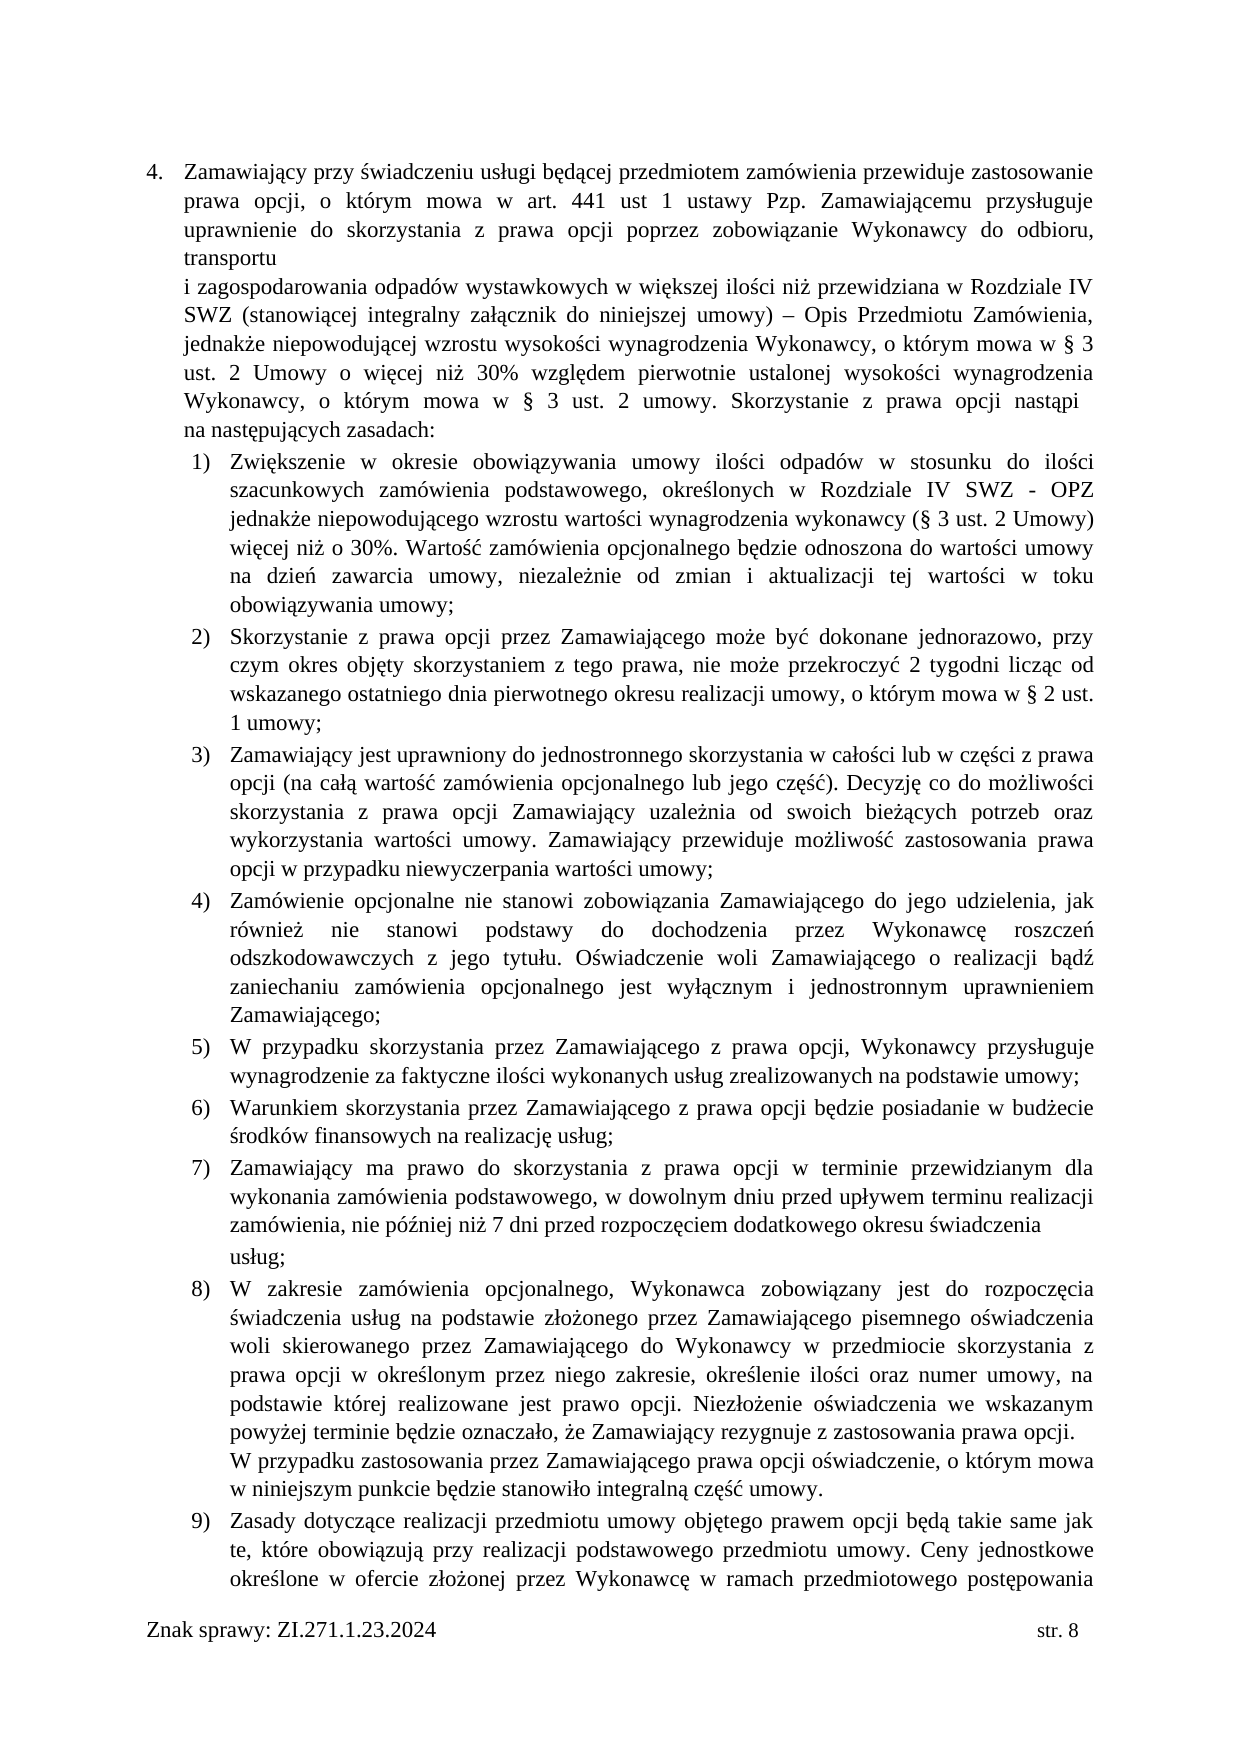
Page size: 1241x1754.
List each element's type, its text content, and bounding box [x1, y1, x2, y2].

list Warunkiem skorzystania przez Zamawiającego z prawa opcji będzie posiadanie w budżecie środków finansowych na realizację usług; [191, 1094, 1095, 1149]
text usług; [229, 1243, 1095, 1269]
list Zwiększenie w okresie obowiązywania umowy ilości odpadów w stosunku do ilości szacunkowych zamówienia podstawowego, określonych w Rozdziale IV SWZ - OPZ jednakże niepowodującego wzrostu wartości wynagrodzenia wykonawcy (§ 3 ust. 2 Umowy) więcej niż o 30%. Wartość zamówienia opcjonalnego będzie odnoszona do wartości umowy na dzień zawarcia umowy, niezależnie od zmian i aktualizacji tej wartości w toku obowiązywania umowy; [191, 448, 1095, 617]
list W przypadku skorzystania przez Zamawiającego z prawa opcji, Wykonawcy przysługuje wynagrodzenie za faktyczne ilości wykonanych usług zrealizowanych na podstawie umowy; [191, 1033, 1095, 1088]
list W zakresie zamówienia opcjonalnego, Wykonawca zobowiązany jest do rozpoczęcia świadczenia usług na podstawie złożonego przez Zamawiającego pisemnego oświadczenia woli skierowanego przez Zamawiającego do Wykonawcy w przedmiocie skorzystania z prawa opcji w określonym przez niego zakresie, określenie ilości oraz numer umowy, na podstawie której realizowane jest prawo opcji. Niezłożenie oświadczenia we wskazanym powyżej terminie będzie oznaczało, że Zamawiający rezygnuje z zastosowania prawa opcji. W przypadku zastosowania przez Zamawiającego prawa opcji oświadczenie, o którym mowa w niniejszym punkcie będzie stanowiło integralną część umowy. [191, 1275, 1095, 1502]
list Zamówienie opcjonalne nie stanowi zobowiązania Zamawiającego do jego udzielenia, jak również nie stanowi podstawy do dochodzenia przez Wykonawcę roszczeń odszkodowawczych z jego tytułu. Oświadczenie woli Zamawiającego o realizacji bądź zaniechaniu zamówienia opcjonalnego jest wyłącznym i jednostronnym uprawnieniem Zamawiającego; [191, 887, 1095, 1028]
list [191, 1507, 1095, 1591]
list Skorzystanie z prawa opcji przez Zamawiającego może być dokonane jednorazowo, przy czym okres objęty skorzystaniem z tego prawa, nie może przekroczyć 2 tygodni licząc od wskazanego ostatniego dnia pierwotnego okresu realizacji umowy, o którym mowa w § 2 ust. 1 umowy; [191, 623, 1095, 735]
list Zamawiający przy świadczeniu usługi będącej przedmiotem zamówienia przewiduje zastosowanie prawa opcji, o którym mowa w art. 441 ust 1 ustawy Pzp. Zamawiającemu przysługuje uprawnienie do skorzystania z prawa opcji poprzez zobowiązanie Wykonawcy do odbioru, transportu i zagospodarowania odpadów wystawkowych w większej ilości niż przewidziana w Rozdziale IV SWZ (stanowiącej integralny załącznik do niniejszej umowy) – Opis Przedmiotu Zamówienia, jednakże niepowodującej wzrostu wysokości wynagrodzenia Wykonawcy, o którym mowa w § 3 ust. 2 Umowy o więcej niż 30% względem pierwotnie ustalonej wysokości wynagrodzenia Wykonawcy, o którym mowa w § 3 ust. 2 umowy. Skorzystanie z prawa opcji nastąpi na następujących zasadach: [146, 158, 1095, 442]
list Zamawiający ma prawo do skorzystania z prawa opcji w terminie przewidzianym dla wykonania zamówienia podstawowego, w dowolnym dniu przed upływem terminu realizacji zamówienia, nie później niż 7 dni przed rozpoczęciem dodatkowego okresu świadczenia [191, 1154, 1095, 1238]
list Zamawiający jest uprawniony do jednostronnego skorzystania w całości lub w części z prawa opcji (na całą wartość zamówienia opcjonalnego lub jego część). Decyzję co do możliwości skorzystania z prawa opcji Zamawiający uzależnia od swoich bieżących potrzeb oraz wykorzystania wartości umowy. Zamawiający przewiduje możliwość zastosowania prawa opcji w przypadku niewyczerpania wartości umowy; [191, 741, 1095, 882]
